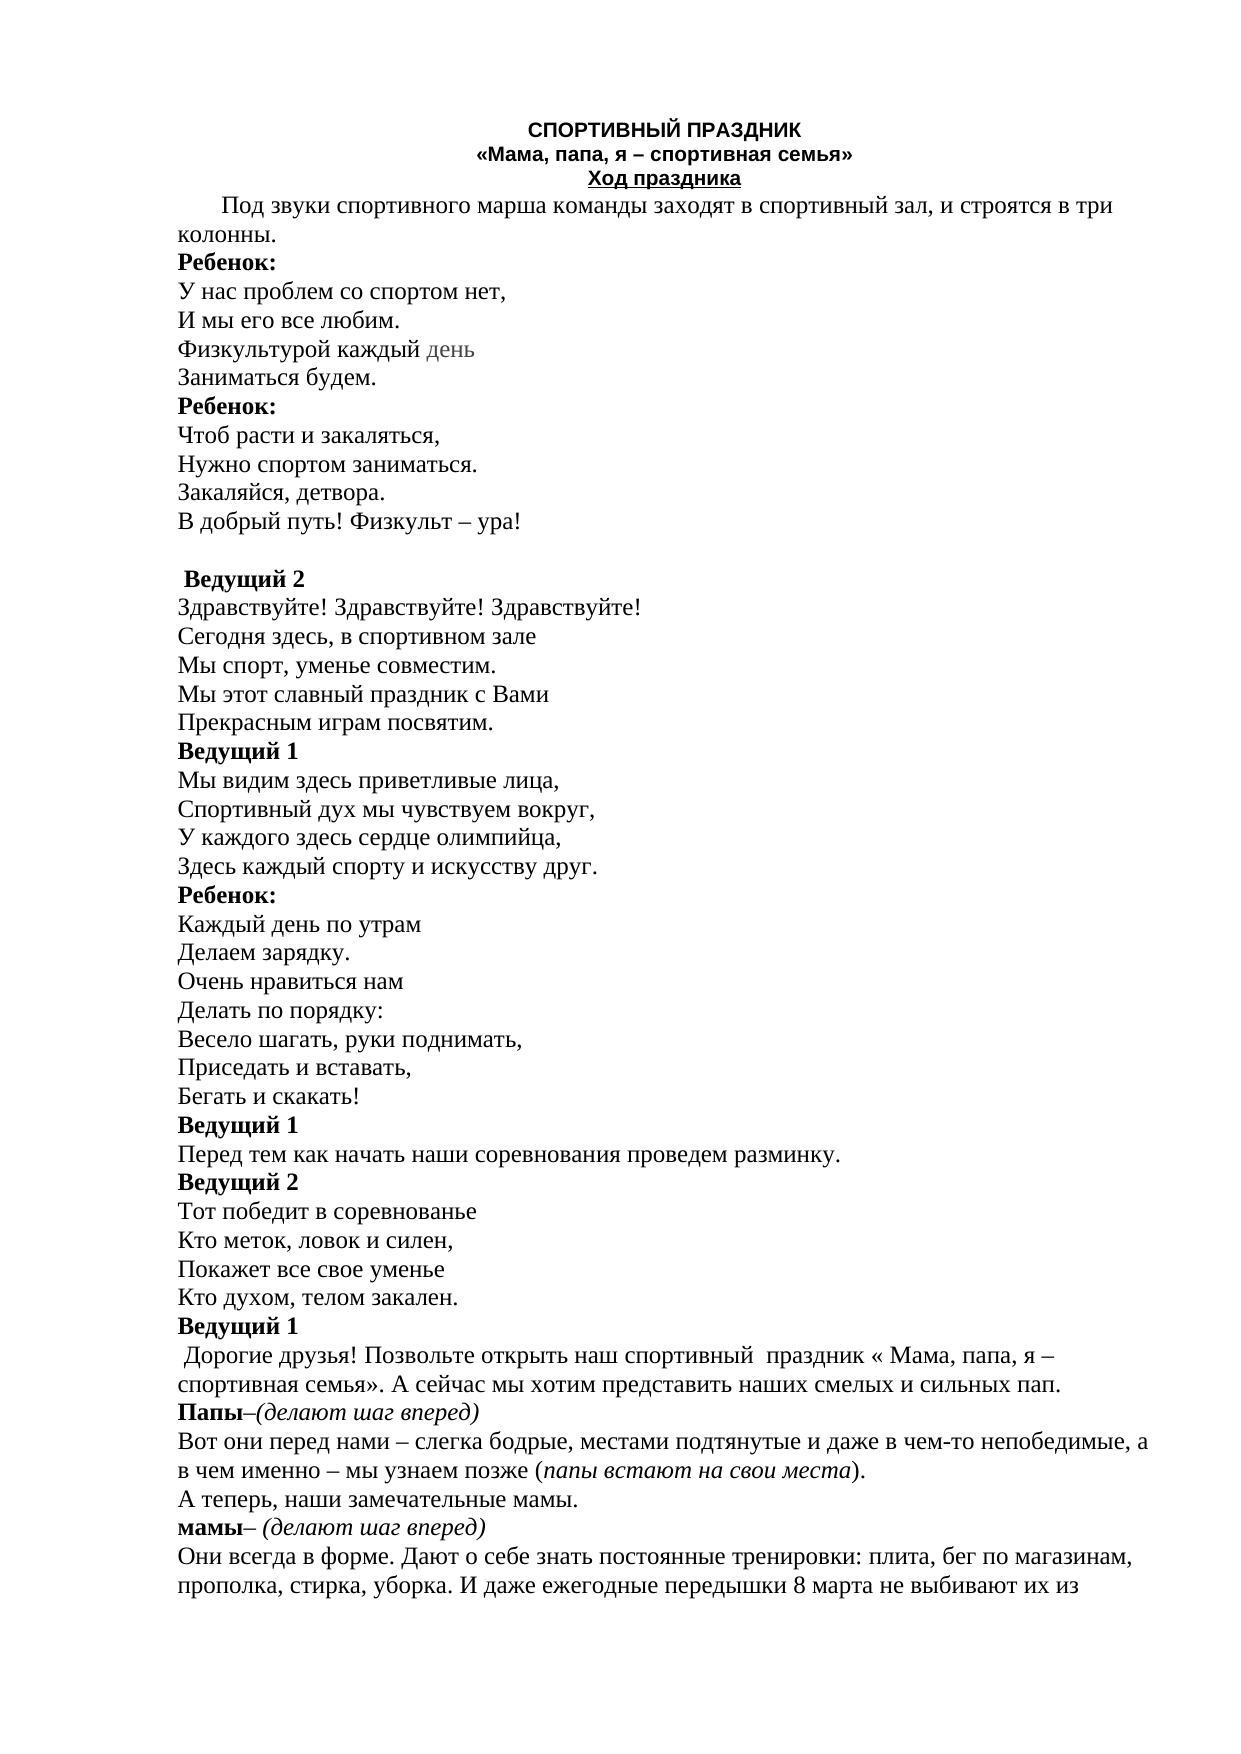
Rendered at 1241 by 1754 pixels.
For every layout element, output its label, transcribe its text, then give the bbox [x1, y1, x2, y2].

text Ведущий 2 [177, 1167, 1152, 1196]
text Весело шагать, руки поднимать, [177, 1024, 1152, 1052]
text Папы–(делают шаг вперед) [177, 1397, 1152, 1426]
text Мы видим здесь приветливые лица, Спортивный дух мы чувствуем вокруг, У каждого здесь сердце олимпийца, Здесь каждый спорту и искусству друг. [177, 765, 1152, 880]
text Бегать и скакать! [177, 1081, 1152, 1110]
text Делаем зарядку. [177, 937, 1152, 966]
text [177, 1541, 1152, 1599]
text Под звуки спортивного марша команды заходят в спортивный зал, и строятся в три колонны. [177, 190, 1152, 247]
text Очень нравиться нам [177, 966, 1152, 995]
text Нужно спортом заниматься. [177, 449, 1152, 477]
text Делать по порядку: [177, 995, 1152, 1024]
text Ведущий 1 [177, 736, 1152, 765]
text Заниматься будем. [177, 362, 1152, 391]
text Ход праздника [177, 166, 1152, 190]
text Ребенок: [177, 247, 1152, 276]
text Ведущий 2 [177, 564, 1152, 592]
text Ведущий 1 [177, 1110, 1152, 1139]
text Вот они перед нами – слегка бодрые, местами подтянутые и даже в чем-то непобедимые, а в чем именно – мы узнаем позже (папы встают на свои места). [177, 1426, 1152, 1484]
text «Мама, папа, я – спортивная семья» [177, 142, 1152, 166]
text Закаляйся, детвора. [177, 477, 1152, 506]
text Ребенок: [177, 391, 1152, 420]
text Каждый день по утрам [177, 909, 1152, 937]
text У нас проблем со спортом нет, [177, 276, 1152, 305]
text Дорогие друзья! Позвольте открыть наш спортивный праздник « Мама, папа, я – спортивная семья». А сейчас мы хотим представить наших смелых и сильных пап. [177, 1340, 1152, 1397]
text Ведущий 1 [177, 1311, 1152, 1340]
text Перед тем как начать наши соревнования проведем разминку. [177, 1139, 1152, 1167]
text Физкультурой каждый день [177, 334, 1152, 362]
text Чтоб расти и закаляться, [177, 420, 1152, 449]
text В добрый путь! Физкульт – ура! [177, 506, 1152, 535]
text И мы его все любим. [177, 305, 1152, 334]
text мамы– (делают шаг вперед) [177, 1512, 1152, 1541]
text А теперь, наши замечательные мамы. [177, 1484, 1152, 1512]
text Приседать и вставать, [177, 1052, 1152, 1081]
text СПОРТИВНЫЙ ПРАЗДНИК [177, 118, 1152, 142]
text Тот победит в соревнованье Кто меток, ловок и силен, Покажет все свое уменье Кто духом, телом закален. [177, 1196, 1152, 1311]
text Ребенок: [177, 880, 1152, 909]
text Здравствуйте! Здравствуйте! Здравствуйте! Сегодня здесь, в спортивном зале Мы спорт, уменье совместим. Мы этот славный праздник с Вами Прекрасным играм посвятим. [177, 592, 1152, 736]
